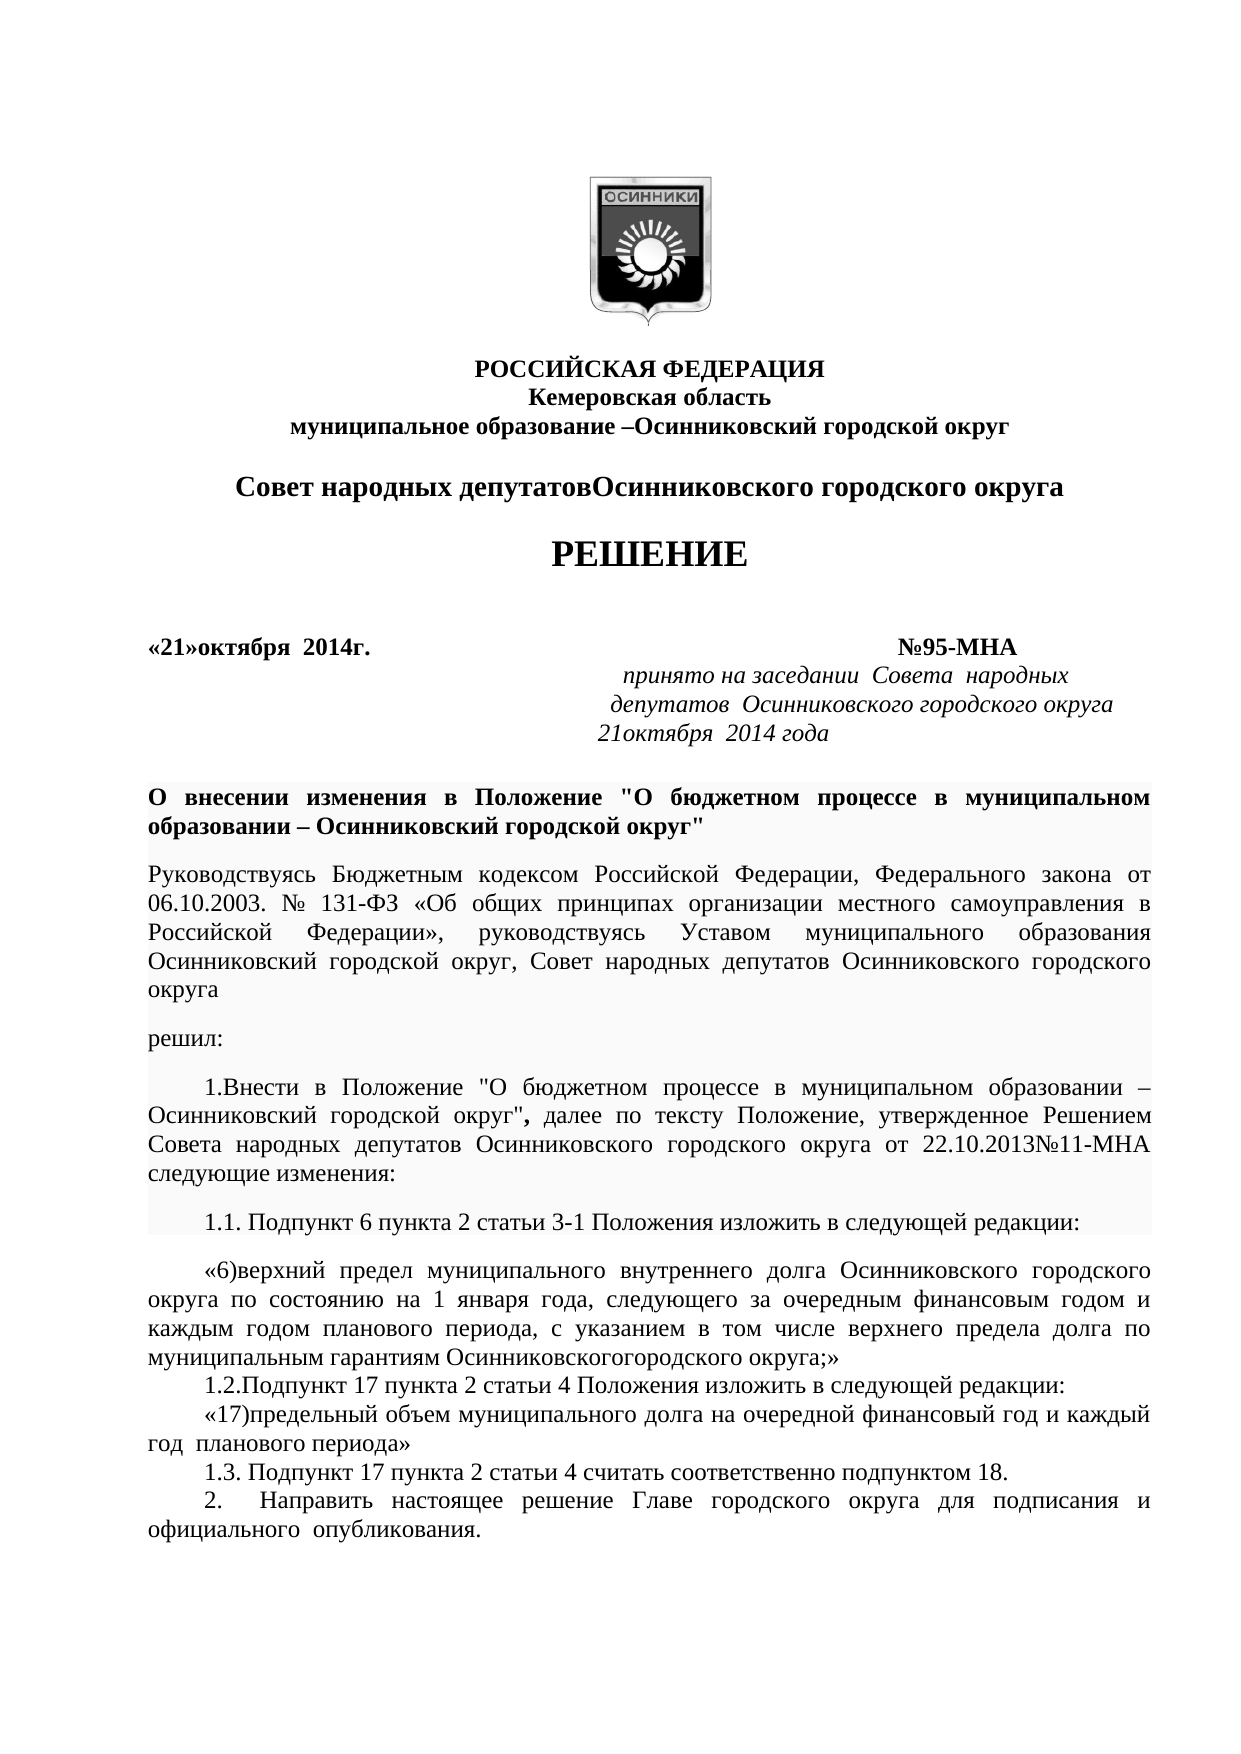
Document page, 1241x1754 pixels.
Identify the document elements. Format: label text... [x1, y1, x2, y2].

text Руководствуясь Бюджетным кодексом Российской Федерации, Федерального закона от 06.10.2003. № 131-ФЗ «Об общих принципах организации местного самоуправления в Российской Федерации», руководствуясь Уставом муниципального образования Осинниковский городской округ, Совет народных депутатов Осинниковского городского округа [148, 859, 1152, 1003]
text 1.3. Подпункт 17 пункта 2 статьи 4 считать соответственно подпунктом 18. [148, 1457, 1152, 1485]
text решил: [148, 1023, 1152, 1052]
text 1.2.Подпункт 17 пункта 2 статьи 4 Положения изложить в следующей редакции: [148, 1370, 1152, 1399]
text 2. Направить настоящее решение Главе городского округа для подписания и официального опубликования. [148, 1485, 1152, 1543]
text «6)верхний предел муниципального внутреннего долга Осинниковского городского округа по состоянию на 1 января года, следующего за очередным финансовым годом и каждым годом планового периода, с указанием в том числе верхнего предела долга по муниципальным гарантиям Осинниковскогогородского округа;» [148, 1255, 1152, 1370]
text 1.1. Подпункт 6 пункта 2 статьи 3-1 Положения изложить в следующей редакции: [148, 1207, 1152, 1235]
text 21октября 2014 года [148, 718, 1152, 747]
text РОССИЙСКАЯ ФЕДЕРАЦИЯ [148, 354, 1152, 382]
text муниципальное образование –Осинниковский городской округ [148, 411, 1152, 440]
text О внесении изменения в Положение "О бюджетном процессе в муниципальном образовании – Осинниковский городской округ" [148, 782, 1152, 839]
text Совет народных депутатовОсинниковского городского округа [148, 469, 1152, 502]
subtitle РЕШЕНИЕ [148, 531, 1152, 574]
text «21»октября 2014г. №95-МНА [148, 632, 1152, 660]
text Кемеровская область [148, 382, 1152, 411]
text 1.Внести в Положение "О бюджетном процессе в муниципальном образовании – Осинниковский городской округ", далее по тексту Положение, утвержденное Решением Совета народных депутатов Осинниковского городского округа от 22.10.2013№11-МНА следующие изменения: [148, 1072, 1152, 1187]
text «17)предельный объем муниципального долга на очередной финансовый год и каждый год планового периода» [148, 1399, 1152, 1457]
text принято на заседании Совета народных депутатов Осинниковского городского округа [148, 660, 1152, 718]
